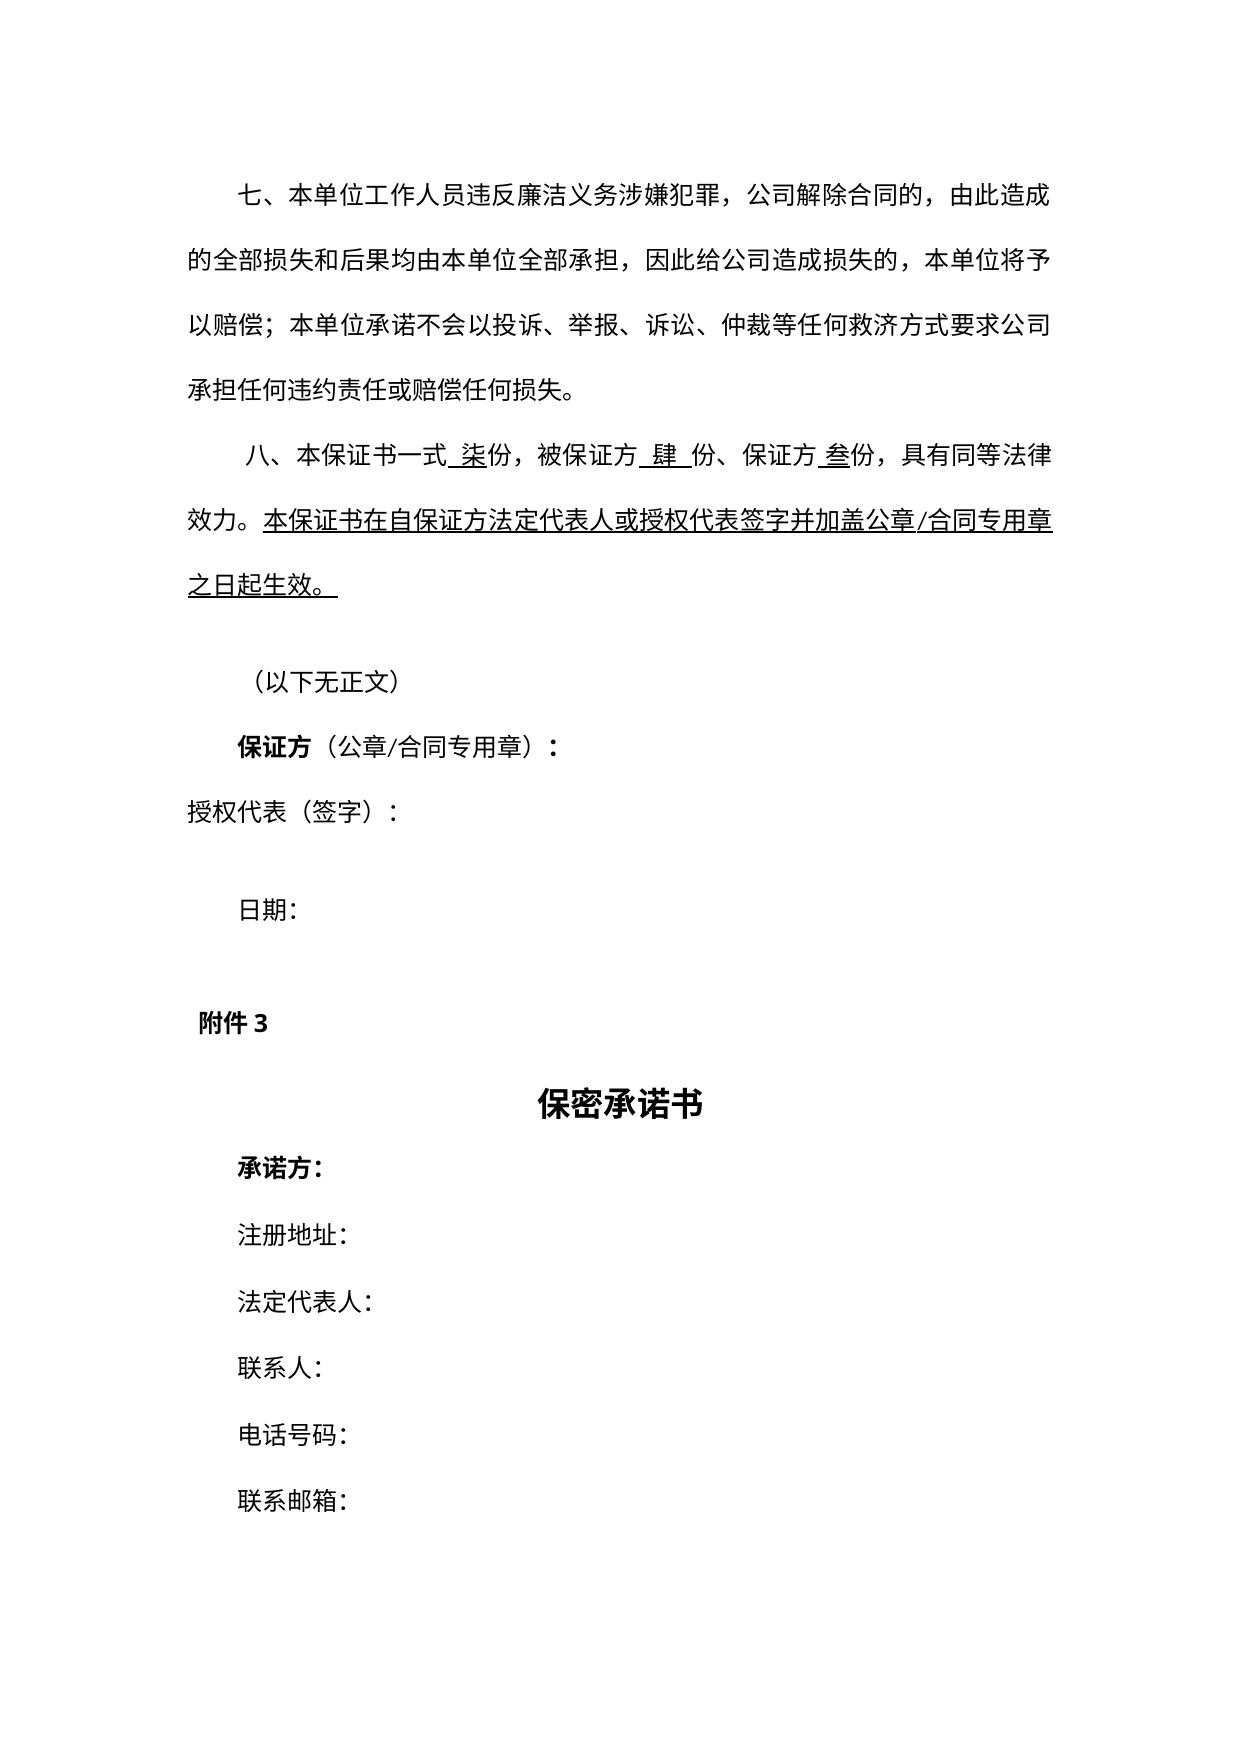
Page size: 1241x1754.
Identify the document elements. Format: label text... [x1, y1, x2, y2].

text 附件3 [198, 990, 1042, 1055]
text 电话号码： [187, 1402, 1049, 1467]
text 承诺方： [187, 1136, 1053, 1201]
text 八、本保证书一式 柒份，被保证方 肆 份、保证方 叁份，具有同等法律效力。本保证书在自保证方法定代表人或授权代表签字并加盖公章/合同专用章之日起生效。 [187, 422, 1053, 617]
text 授权代表（签字）： [187, 779, 1053, 844]
text 日期： [187, 877, 1053, 942]
text 七、本单位工作人员违反廉洁义务涉嫌犯罪，公司解除合同的，由此造成的全部损失和后果均由本单位全部承担，因此给公司造成损失的，本单位将予以赔偿；本单位承诺不会以投诉、举报、诉讼、仲裁等任何救济方式要求公司承担任何违约责任或赔偿任何损失。 [187, 162, 1053, 422]
text 注册地址： [187, 1202, 1049, 1267]
text 法定代表人： [187, 1269, 1049, 1334]
text （以下无正文） [189, 649, 1053, 714]
text 保密承诺书 [187, 1071, 1053, 1136]
text 联系人： [187, 1335, 1049, 1400]
text 保证方（公章/合同专用章）： [187, 714, 1053, 779]
text 联系邮箱： [187, 1468, 1049, 1533]
